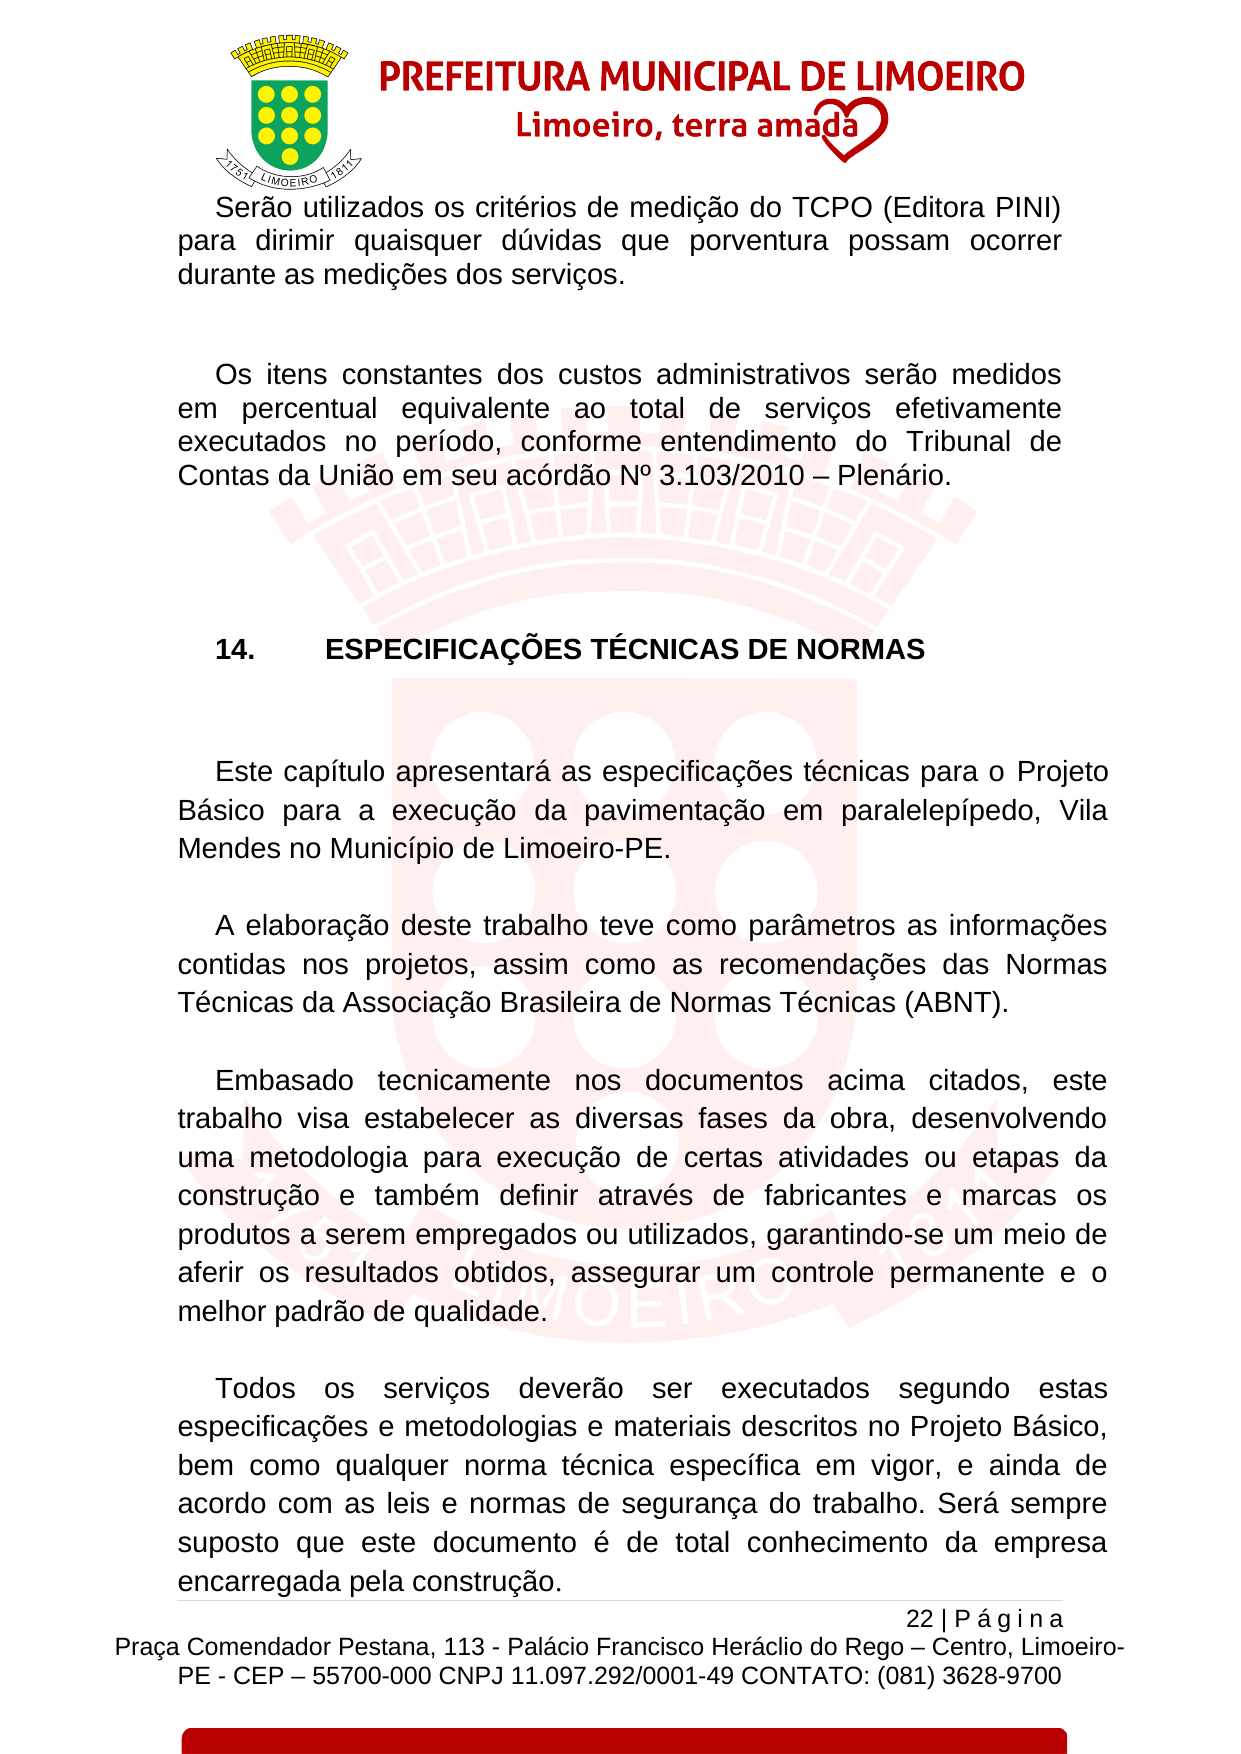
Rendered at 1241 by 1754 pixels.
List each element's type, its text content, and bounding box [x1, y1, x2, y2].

subtitle ESPECIFICAÇÕES TÉCNICAS DE NORMAS [215, 632, 1063, 666]
text A elaboração deste trabalho teve como parâmetros as informações contidas nos projetos, assim como as recomendações das Normas Técnicas da Associação Brasileira de Normas Técnicas (ABNT). [177, 908, 1109, 1019]
text Serão utilizados os critérios de medição do TCPO (Editora PINI) para dirimir quaisquer dúvidas que porventura possam ocorrer durante as medições dos serviços. [177, 148, 1063, 291]
text Todos os serviços deverão ser executados segundo estas especificações e metodologias e materiais descritos no Projeto Básico, bem como qualquer norma técnica específica em vigor, e ainda de acordo com as leis e normas de segurança do trabalho. Será sempre suposto que este documento é de total conhecimento da empresa encarregada pela construção. [177, 1371, 1109, 1597]
text Os itens constantes dos custos administrativos serão medidos em percentual equivalente ao total de serviços efetivamente executados no período, conforme entendimento do Tribunal de Contas da União em seu acórdão Nº 3.103/2010 – Plenário. [177, 357, 1063, 492]
text Embasado tecnicamente nos documentos acima citados, este trabalho visa estabelecer as diversas fases da obra, desenvolvendo uma metodologia para execução de certas atividades ou etapas da construção e também definir através de fabricantes e marcas os produtos a serem empregados ou utilizados, garantindo-se um meio de aferir os resultados obtidos, assegurar um controle permanente e o melhor padrão de qualidade. [177, 1063, 1109, 1327]
text Este capítulo apresentará as especificações técnicas para o Projeto Básico para a execução da pavimentação em paralelepípedo, Vila Mendes no Município de Limoeiro-PE. [177, 754, 1109, 865]
picture [181, 1728, 1068, 1754]
picture [215, 34, 1025, 148]
